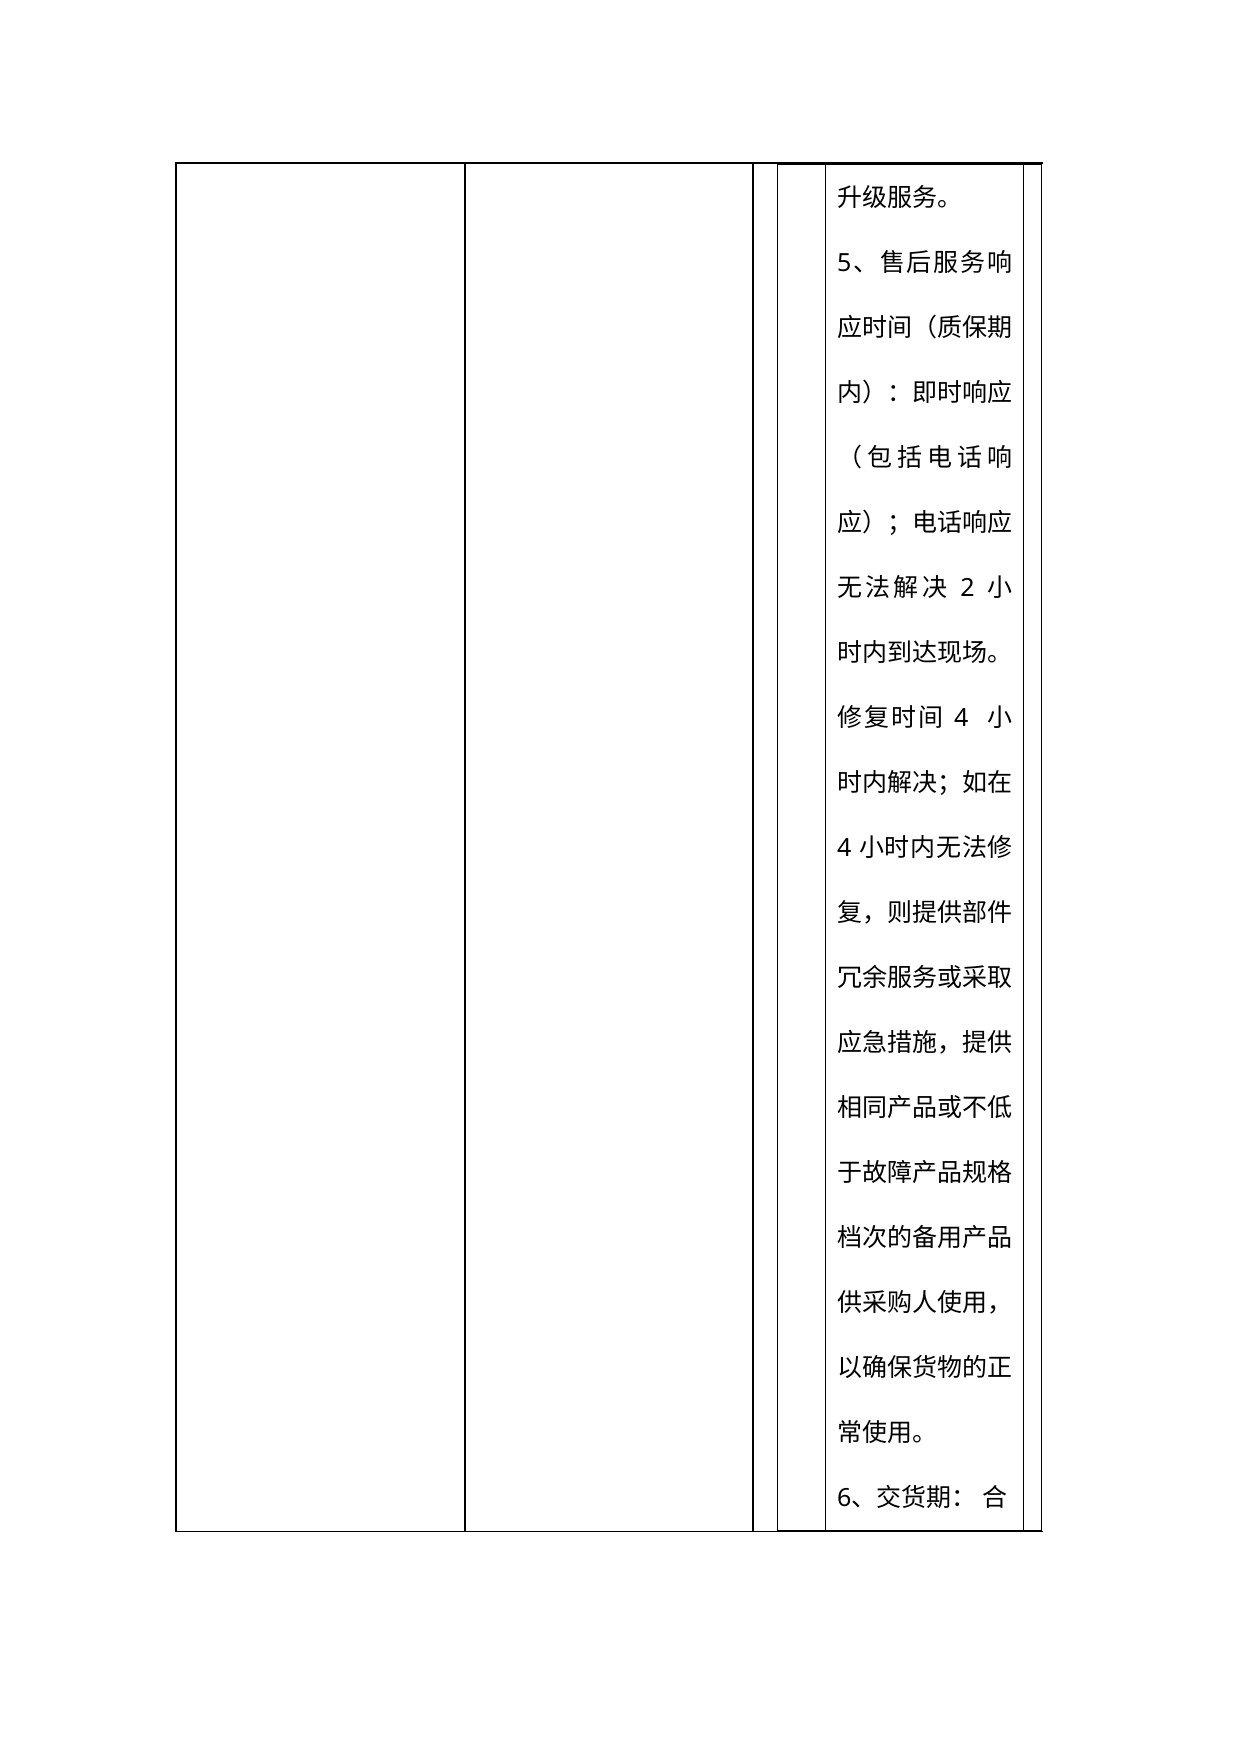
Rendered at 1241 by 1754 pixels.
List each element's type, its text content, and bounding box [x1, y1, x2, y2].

table_cell [177, 164, 464, 1531]
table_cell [754, 164, 777, 1531]
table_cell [778, 165, 825, 1530]
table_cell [1024, 165, 1041, 1530]
table_cell 1 [466, 164, 752, 1531]
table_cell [826, 165, 1023, 1530]
